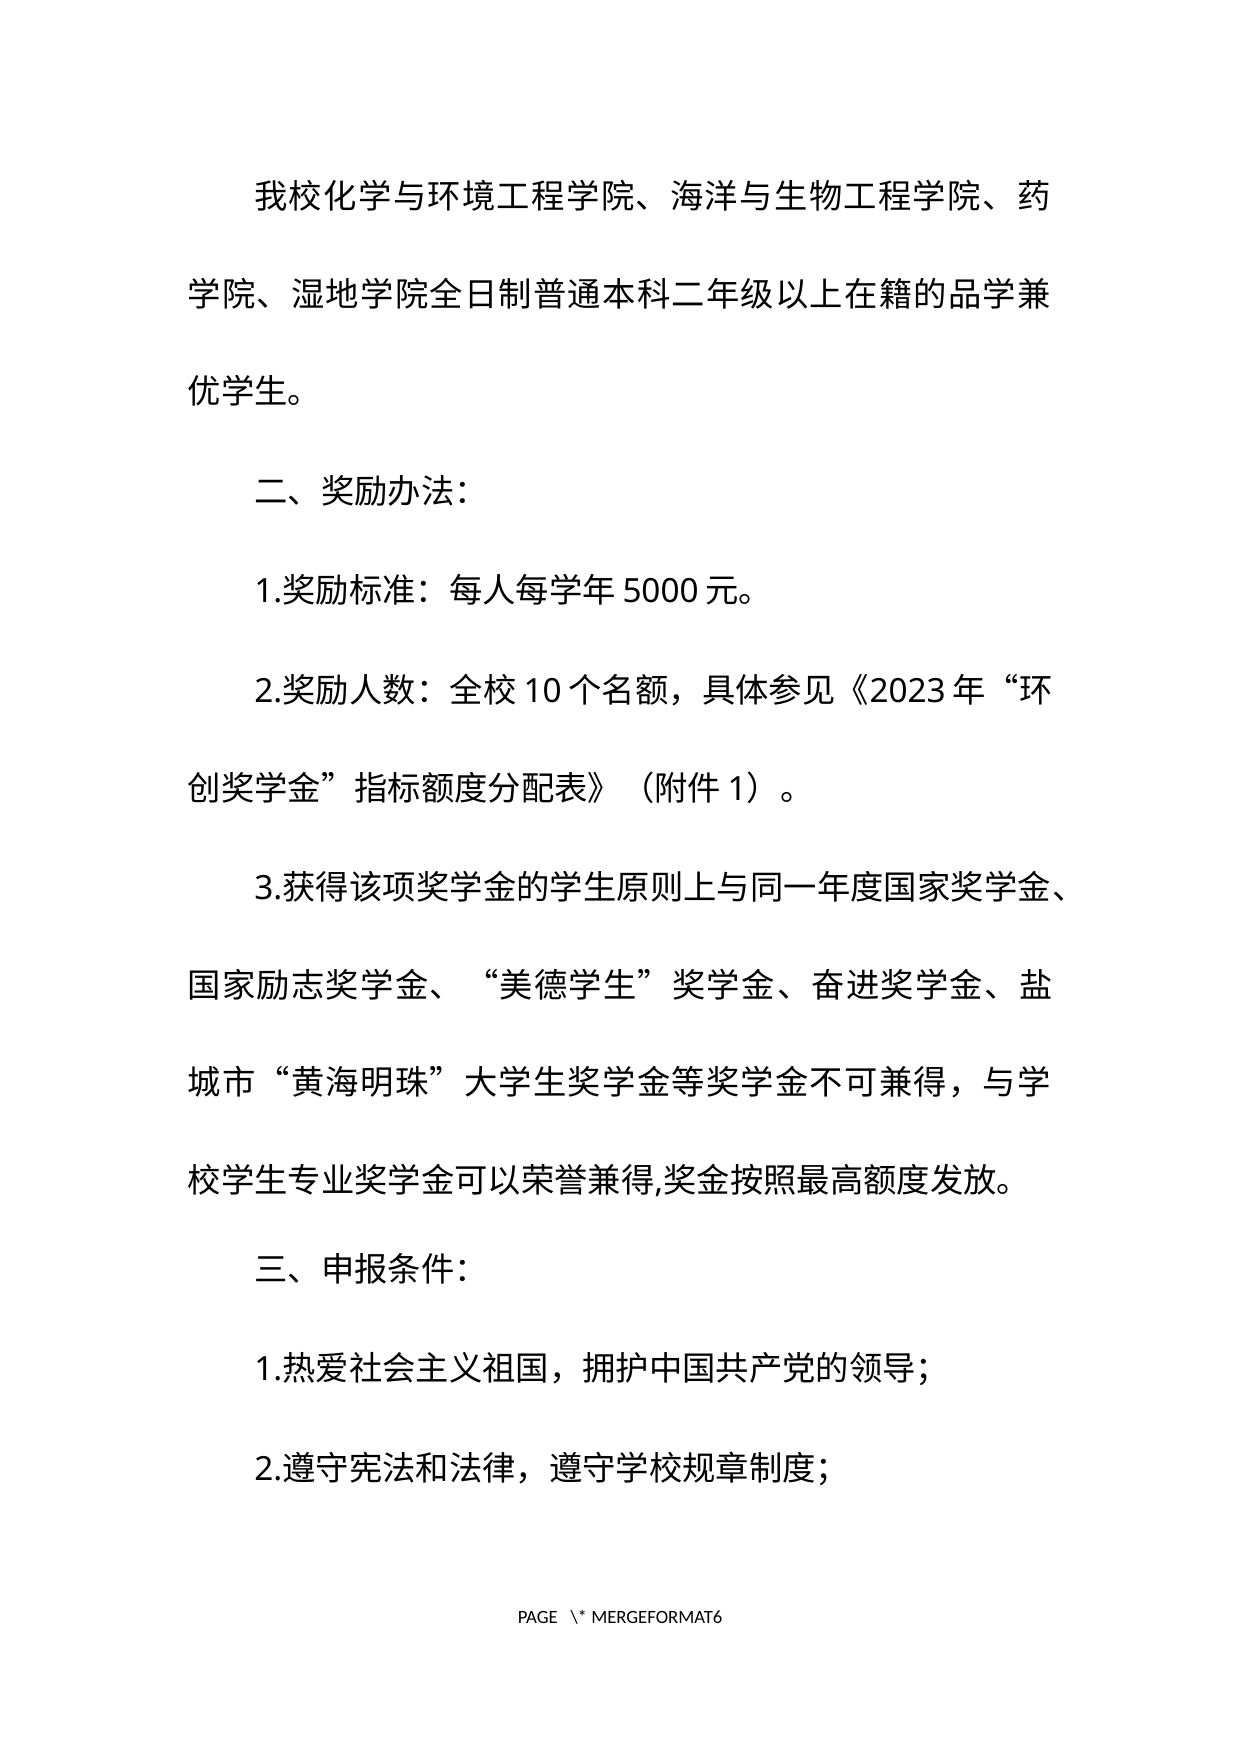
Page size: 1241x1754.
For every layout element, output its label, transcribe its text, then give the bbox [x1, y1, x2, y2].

text 2.奖励人数：全校10个名额，具体参见《2023年“环创奖学金”指标额度分配表》（附件1）。 [187, 656, 1053, 818]
text 1.热爱社会主义祖国，拥护中国共产党的领导； [187, 1334, 1053, 1399]
text 二、奖励办法： [187, 456, 1053, 521]
text 2.遵守宪法和法律，遵守学校规章制度； [187, 1433, 1053, 1498]
text 三、申报条件： [187, 1234, 1053, 1299]
text 我校化学与环境工程学院、海洋与生物工程学院、药学院、湿地学院全日制普通本科二年级以上在籍的品学兼优学生。 [187, 162, 1053, 422]
text 3.获得该项奖学金的学生原则上与同一年度国家奖学金、国家励志奖学金、“美德学生”奖学金、奋进奖学金、盐城市“黄海明珠”大学生奖学金等奖学金不可兼得，与学校学生专业奖学金可以荣誉兼得,奖金按照最高额度发放。 [187, 853, 1053, 1210]
text 1.奖励标准：每人每学年5000元。 [187, 556, 1053, 621]
